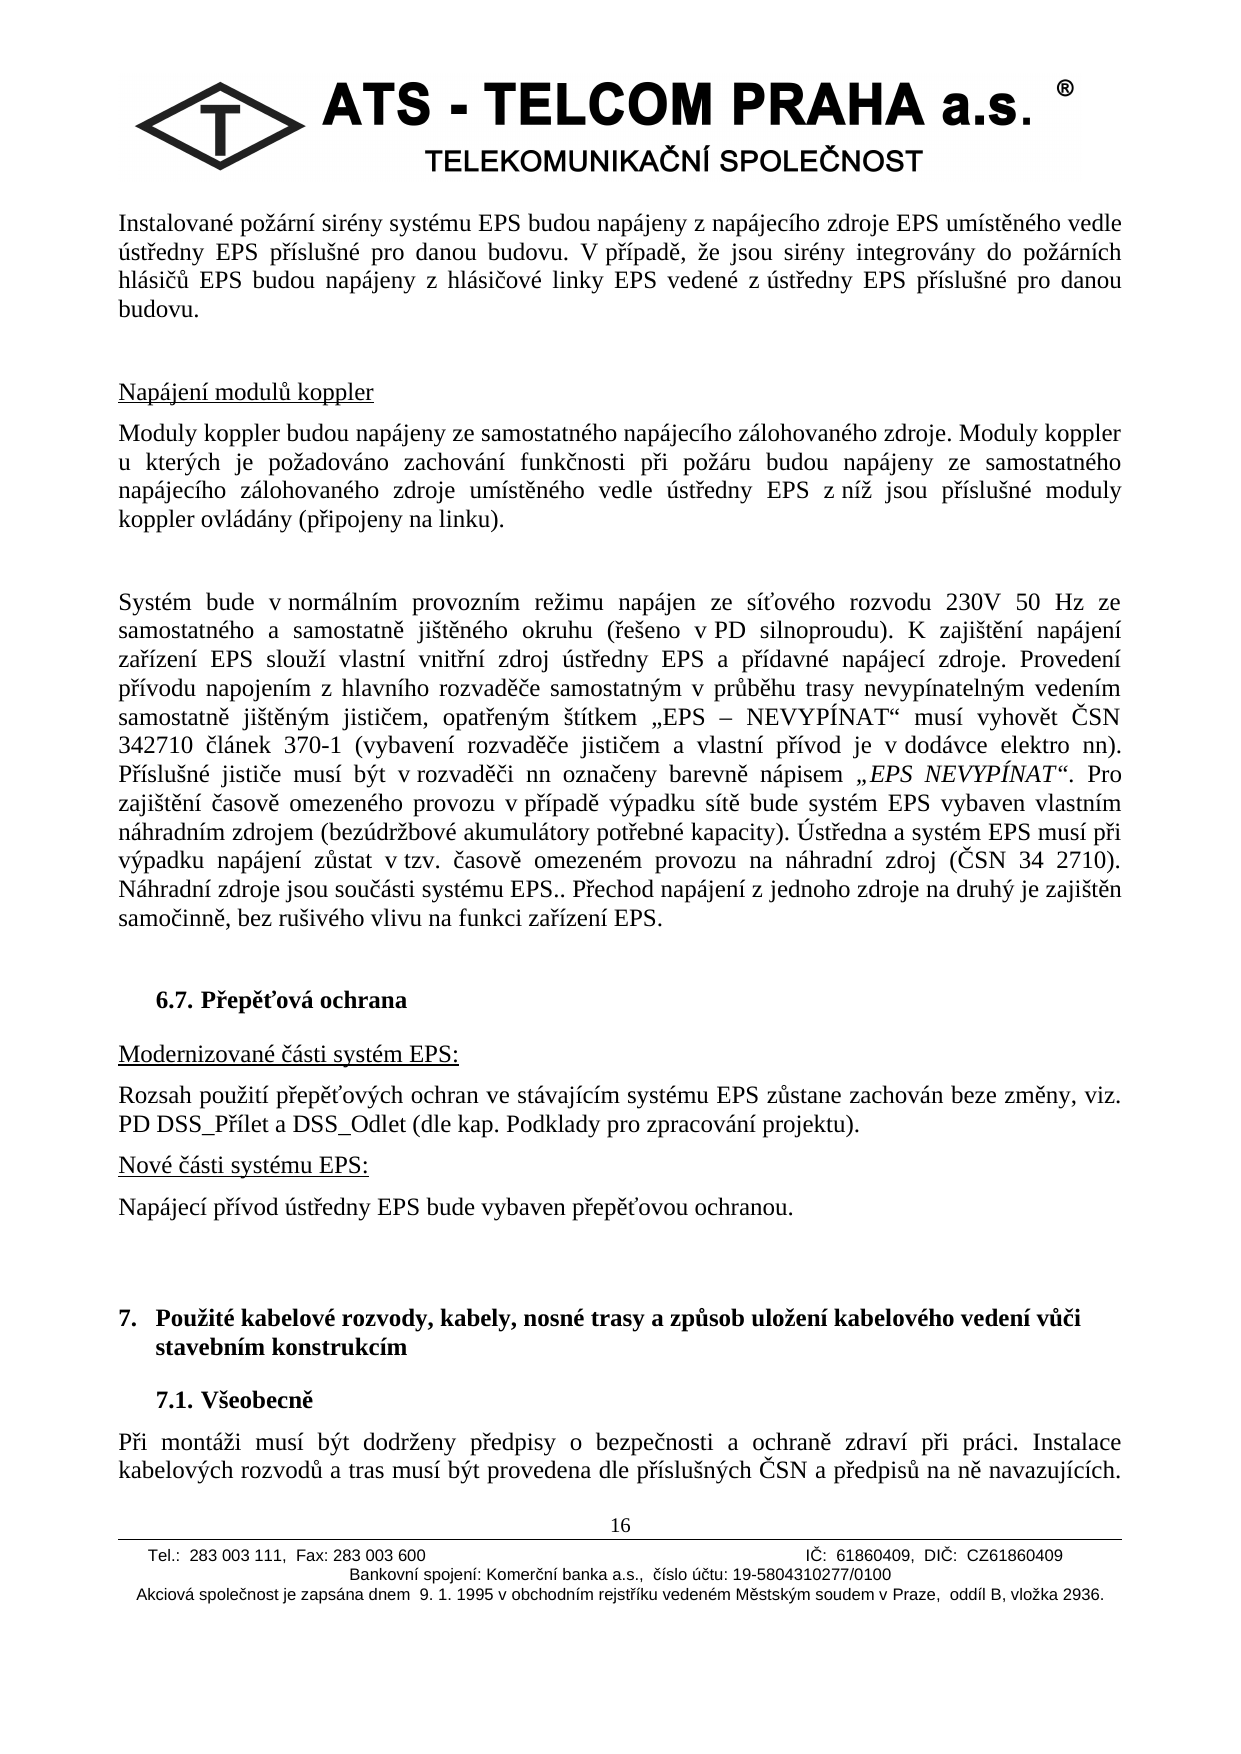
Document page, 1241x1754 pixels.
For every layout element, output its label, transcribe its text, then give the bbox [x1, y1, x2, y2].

text Systém bude v normálním provozním režimu napájen ze síťového rozvodu 230V 50 Hz ze samostatného a samostatně jištěného okruhu (řešeno v PD silnoproudu). K zajištění napájení zařízení EPS slouží vlastní vnitřní zdroj ústředny EPS a přídavné napájecí zdroje. Provedení přívodu napojením z hlavního rozvaděče samostatným v průběhu trasy nevypínatelným vedením samostatně jištěným jističem, opatřeným štítkem „EPS – NEVYPÍNAT“ musí vyhovět ČSN 342710 článek 370-1 (vybavení rozvaděče jističem a vlastní přívod je v dodávce elektro nn). Příslušné jističe musí být v rozvaděči nn označeny barevně nápisem „EPS NEVYPÍNAT“. Pro zajištění časově omezeného provozu v případě výpadku sítě bude systém EPS vybaven vlastním náhradním zdrojem (bezúdržbové akumulátory potřebné kapacity). Ústředna a systém EPS musí při výpadku napájení zůstat v tzv. časově omezeném provozu na náhradní zdroj (ČSN 34 2710). Náhradní zdroje jsou součásti systému EPS.. Přechod napájení z jednoho zdroje na druhý je zajištěn samočinně, bez rušivého vlivu na funkci zařízení EPS. [118, 587, 1122, 932]
text Napájení modulů koppler [118, 377, 1122, 406]
text Instalované požární sirény systému EPS budou napájeny z napájecího zdroje EPS umístěného vedle ústředny EPS příslušné pro danou budovu. V případě, že jsou sirény integrovány do požárních hlásičů EPS budou napájeny z hlásičové linky EPS vedené z ústředny EPS příslušné pro danou budovu. [118, 208, 1122, 323]
text Přepěťová ochrana [156, 986, 1122, 1014]
text Napájecí přívod ústředny EPS bude vybaven přepěťovou ochranou. [118, 1192, 1122, 1221]
text Moduly koppler budou napájeny ze samostatného napájecího zálohovaného zdroje. Moduly koppler u kterých je požadováno zachování funkčnosti při požáru budou napájeny ze samostatného napájecího zálohovaného zdroje umístěného vedle ústředny EPS z níž jsou příslušné moduly koppler ovládány (připojeny na linku). [118, 418, 1122, 533]
text Rozsah použití přepěťových ochran ve stávajícím systému EPS zůstane zachován beze změny, viz. PD DSS_Přílet a DSS_Odlet (dle kap. Podklady pro zpracování projektu). [118, 1081, 1122, 1138]
text Modernizované části systém EPS: [118, 1039, 1122, 1068]
text Všeobecně [156, 1386, 1122, 1414]
picture [118, 73, 1083, 182]
text Nové části systému EPS: [118, 1151, 1122, 1179]
text Použité kabelové rozvody, kabely, nosné trasy a způsob uložení kabelového vedení vůči stavebním konstrukcím [118, 1303, 1122, 1361]
